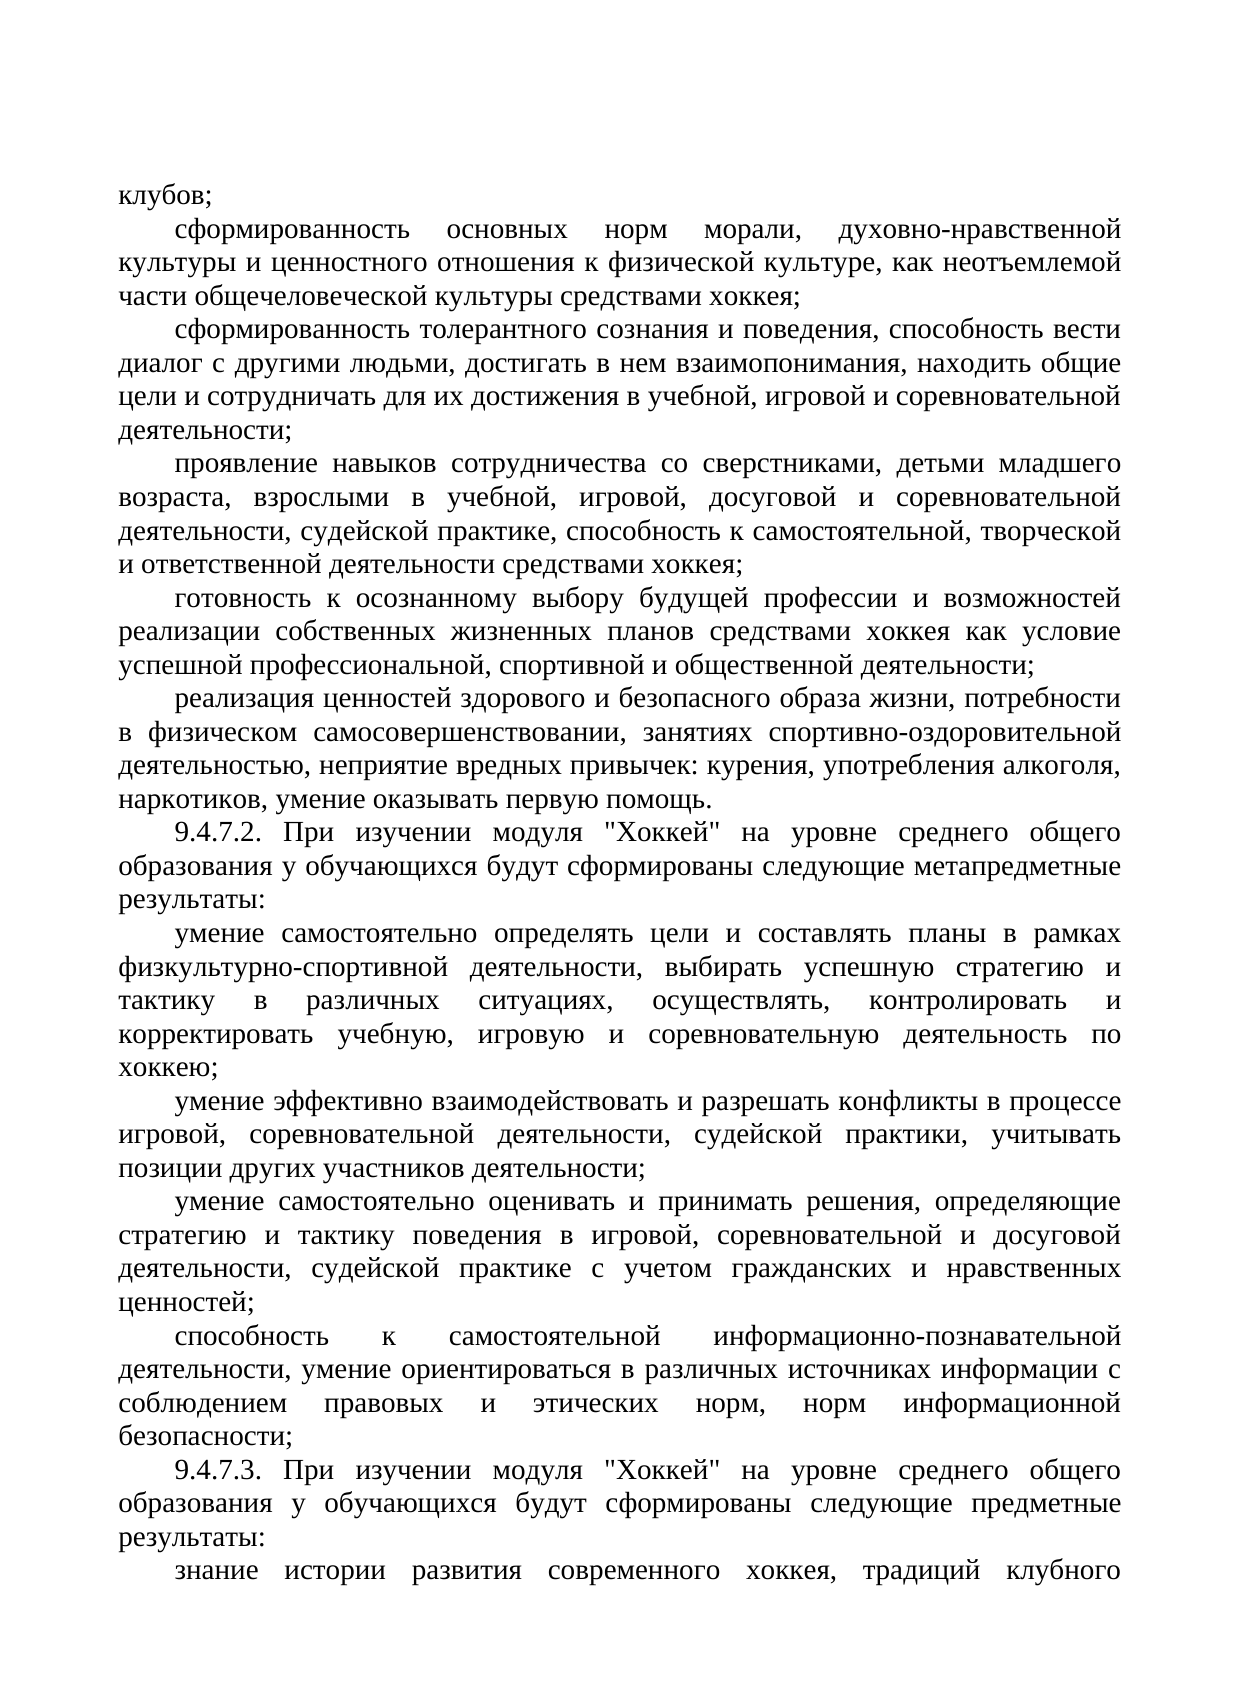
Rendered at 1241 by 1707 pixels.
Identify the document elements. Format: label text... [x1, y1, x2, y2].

text умение самостоятельно оценивать и принимать решения, определяющие стратегию и тактику поведения в игровой, соревновательной и досуговой деятельности, судейской практике с учетом гражданских и нравственных ценностей; [118, 1183, 1122, 1318]
text 9.4.7.3. При изучении модуля "Хоккей" на уровне среднего общего образования у обучающихся будут сформированы следующие предметные результаты: [118, 1452, 1122, 1552]
text 9.4.7.2. При изучении модуля "Хоккей" на уровне среднего общего образования у обучающихся будут сформированы следующие метапредметные результаты: [118, 814, 1122, 915]
text умение эффективно взаимодействовать и разрешать конфликты в процессе игровой, соревновательной деятельности, судейской практики, учитывать позиции других участников деятельности; [118, 1083, 1122, 1183]
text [118, 1552, 1122, 1586]
text готовность к осознанному выбору будущей профессии и возможностей реализации собственных жизненных планов средствами хоккея как условие успешной профессиональной, спортивной и общественной деятельности; [118, 580, 1122, 680]
text сформированность основных норм морали, духовно-нравственной культуры и ценностного отношения к физической культуре, как неотъемлемой части общечеловеческой культуры средствами хоккея; [118, 211, 1122, 311]
text способность к самостоятельной информационно-познавательной деятельности, умение ориентироваться в различных источниках информации с соблюдением правовых и этических норм, норм информационной безопасности; [118, 1318, 1122, 1452]
text реализация ценностей здорового и безопасного образа жизни, потребности в физическом самосовершенствовании, занятиях спортивно-оздоровительной деятельностью, неприятие вредных привычек: курения, употребления алкоголя, наркотиков, умение оказывать первую помощь. [118, 680, 1122, 814]
text умение самостоятельно определять цели и составлять планы в рамках физкультурно-спортивной деятельности, выбирать успешную стратегию и тактику в различных ситуациях, осуществлять, контролировать и корректировать учебную, игровую и соревновательную деятельность по хоккею; [118, 915, 1122, 1083]
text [118, 177, 1122, 211]
text проявление навыков сотрудничества со сверстниками, детьми младшего возраста, взрослыми в учебной, игровой, досуговой и соревновательной деятельности, судейской практике, способность к самостоятельной, творческой и ответственной деятельности средствами хоккея; [118, 446, 1122, 580]
text сформированность толерантного сознания и поведения, способность вести диалог с другими людьми, достигать в нем взаимопонимания, находить общие цели и сотрудничать для их достижения в учебной, игровой и соревновательной деятельности; [118, 311, 1122, 446]
